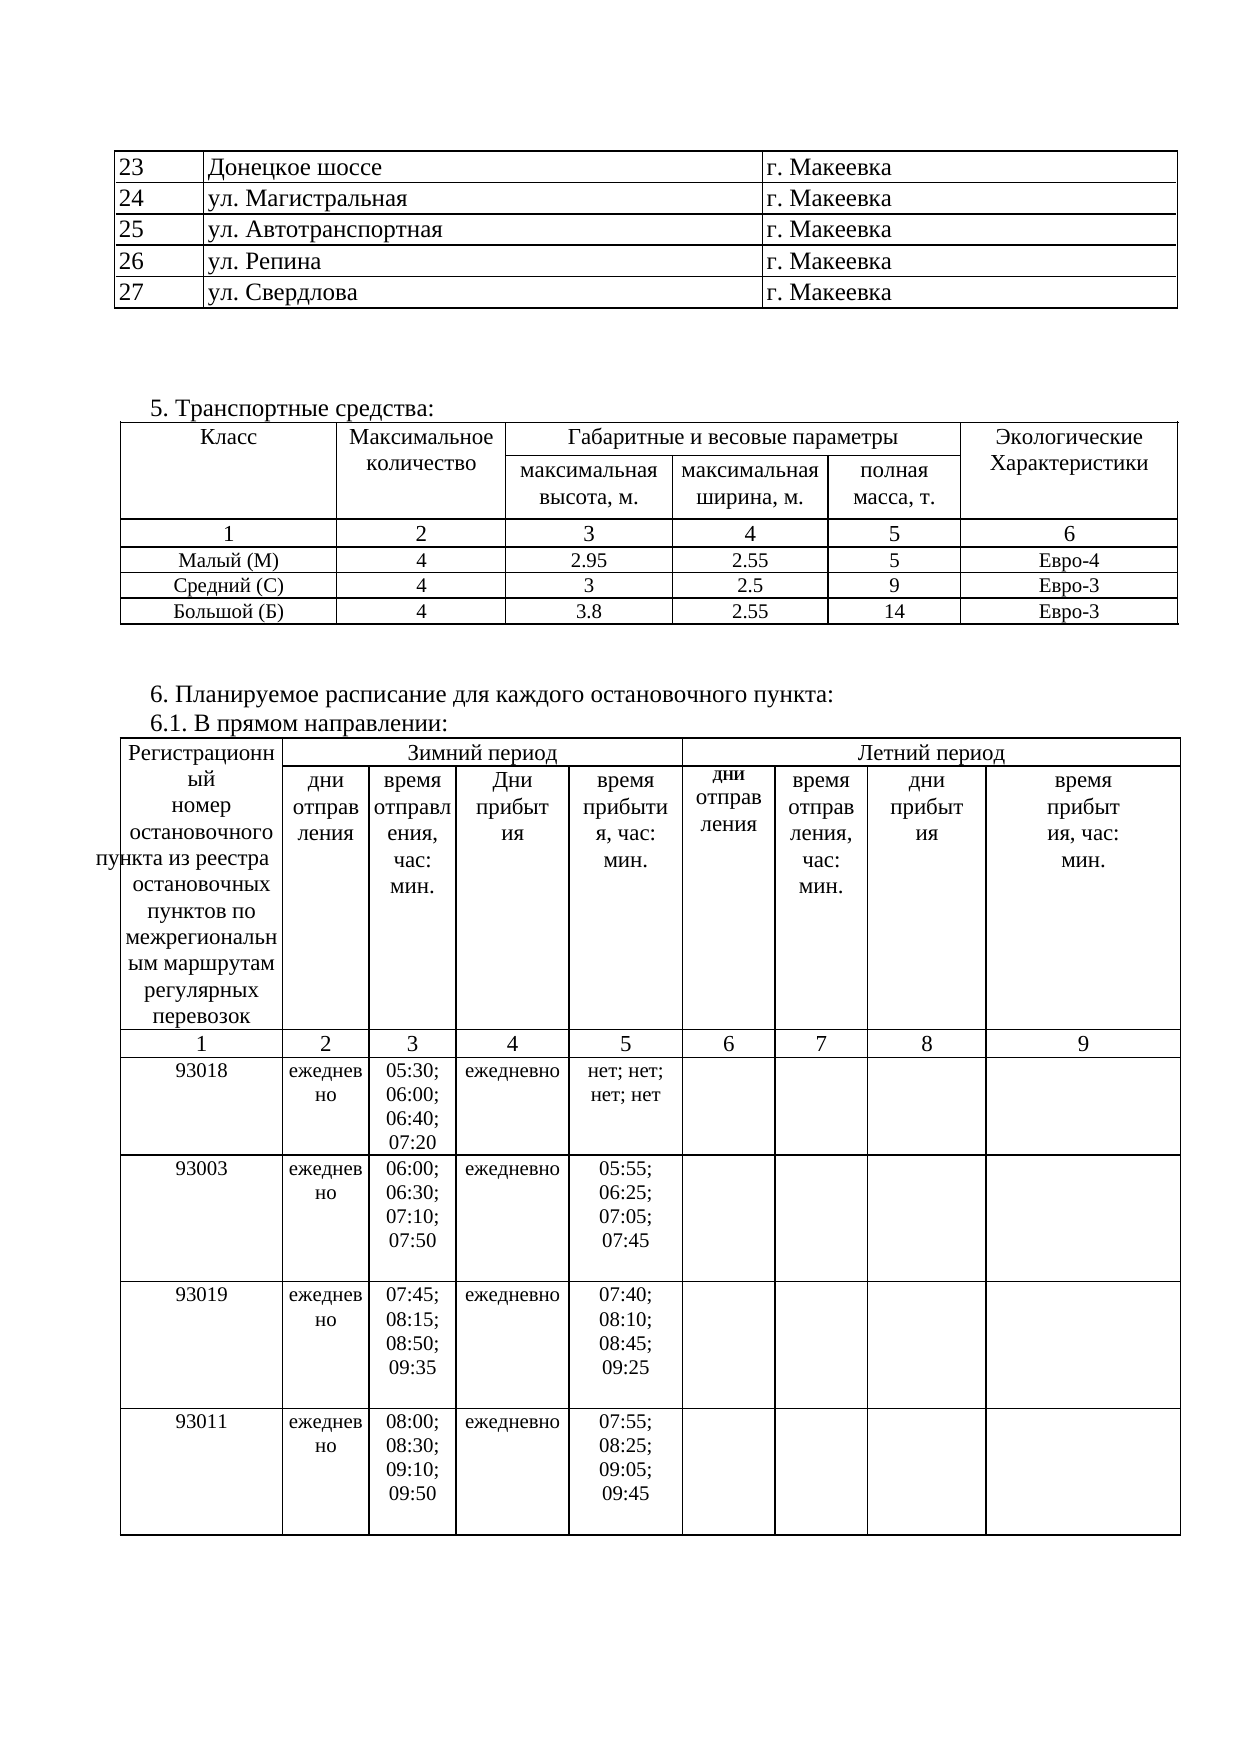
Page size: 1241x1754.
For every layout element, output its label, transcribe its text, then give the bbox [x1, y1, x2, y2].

table_cell г. Макеевка [763, 213, 1177, 244]
table_cell [776, 1156, 867, 1281]
table_cell ул. Репина [204, 246, 762, 276]
table_cell 5 [570, 1030, 682, 1056]
table_cell Средний (С) [121, 573, 336, 597]
table_cell ежедневно [457, 1156, 568, 1281]
table_cell 4 [673, 520, 827, 546]
table_cell дни отправ ления [283, 767, 368, 1028]
table_cell 4 [337, 599, 505, 623]
table_cell время прибыт ия, час: мин. [987, 767, 1180, 1028]
table_cell 8 [868, 1030, 985, 1056]
table_cell Малый (М) [121, 548, 336, 572]
table_cell Большой (Б) [121, 599, 336, 623]
table_cell 07:45; 08:15; 08:50; 09:35 [370, 1282, 455, 1407]
table_cell [987, 1058, 1180, 1154]
table_cell максимальная высота, м. [506, 456, 672, 518]
table_cell г. Макеевка [763, 152, 1177, 181]
table_cell Дни прибыт ия [457, 767, 568, 1028]
table_cell 05:55; 06:25; 07:05; 07:45 [570, 1156, 682, 1281]
table_cell 23 [115, 152, 203, 181]
table_cell полная масса, т. [829, 456, 960, 518]
table_header Габаритные и весовые параметры [506, 423, 960, 455]
table_cell 2.95 [506, 548, 672, 572]
table_cell 9 [829, 573, 960, 597]
table_cell 3 [370, 1030, 455, 1056]
table_cell время отправ ления, час: мин. [776, 767, 867, 1028]
table_cell 2.5 [673, 573, 827, 597]
table_cell [987, 1409, 1180, 1534]
table_cell [868, 1156, 985, 1281]
table_cell 26 [115, 245, 203, 276]
table_cell 24 [115, 183, 203, 213]
table_cell г. Макеевка [763, 181, 1177, 213]
table_cell 4 [337, 573, 505, 597]
table_cell 25 [115, 214, 203, 244]
table_cell 2 [337, 520, 505, 546]
table_cell 93011 [121, 1409, 282, 1534]
table_cell 93018 [121, 1058, 282, 1154]
table_cell 2 [283, 1030, 368, 1056]
table_header Максимальное количество [337, 423, 505, 518]
table_cell [683, 1058, 774, 1154]
table_cell 08:00; 08:30; 09:10; 09:50 [370, 1409, 455, 1534]
table_cell ежедневно [457, 1409, 568, 1534]
table_header Летний период [683, 739, 1180, 765]
table_cell 3.8 [506, 599, 672, 623]
table_cell 2.55 [673, 599, 827, 623]
table_cell время прибыти я, час: мин. [570, 767, 682, 1028]
table_cell 14 [829, 599, 960, 623]
table_cell ежедневно [457, 1058, 568, 1154]
text 6.1. В прямом направлении: [150, 708, 1090, 737]
table_cell 9 [987, 1030, 1180, 1056]
table_cell [776, 1058, 867, 1154]
table_cell 2.55 [673, 548, 827, 572]
table_cell [683, 1282, 774, 1407]
table_cell г. Макеевка [763, 244, 1177, 276]
table_cell Евро-3 [961, 599, 1177, 623]
table_cell 7 [776, 1030, 867, 1056]
table_cell 1 [121, 1030, 282, 1056]
table_cell Донецкое шоссе [204, 152, 762, 181]
table_cell дни прибыт ия [868, 767, 985, 1028]
table_cell [683, 1156, 774, 1281]
table_cell ежедневно [283, 1156, 368, 1281]
table_cell 93003 [121, 1156, 282, 1281]
table_cell ул. Магистральная [204, 183, 762, 213]
table_cell 4 [457, 1030, 568, 1056]
table_cell время отправл ения, час: мин. [370, 767, 455, 1028]
table_header Класс [121, 423, 336, 518]
table_cell [987, 1282, 1180, 1407]
table_cell 1 [121, 520, 336, 546]
table_cell 27 [115, 277, 203, 307]
table_cell 4 [337, 548, 505, 572]
table_cell [776, 1409, 867, 1534]
table_cell 05:30; 06:00; 06:40; 07:20 [370, 1058, 455, 1154]
table_cell 06:00; 06:30; 07:10; 07:50 [370, 1156, 455, 1281]
table_cell 93019 [121, 1282, 282, 1407]
table_header Зимний период [283, 739, 682, 765]
table_cell ул. Свердлова [204, 277, 762, 307]
table_cell ежедневно [457, 1282, 568, 1407]
table_cell Евро-3 [961, 573, 1177, 597]
table_cell [683, 1409, 774, 1534]
text 5. Транспортные средства: [150, 393, 1090, 421]
table_cell [776, 1282, 867, 1407]
table_cell [868, 1058, 985, 1154]
table_header Экологические Характеристики [961, 423, 1177, 518]
table_cell 6 [961, 520, 1177, 546]
table_cell [868, 1282, 985, 1407]
table_cell 6 [683, 1030, 774, 1056]
table_cell [868, 1409, 985, 1534]
text 6. Планируемое расписание для каждого остановочного пункта: [150, 679, 1090, 708]
table_cell ежедневно [283, 1058, 368, 1154]
table_cell ул. Автотранспортная [204, 215, 762, 244]
table_header Регистрационный номер остановочного пункта из реестра остановочных пунктов по межрегиональным маршрутам регулярных перевозок [121, 739, 282, 1028]
table_cell г. Макеевка [763, 276, 1177, 307]
table_cell ежедневно [283, 1282, 368, 1407]
table_cell [987, 1156, 1180, 1281]
table_cell 5 [829, 548, 960, 572]
table_cell ДНИ отправ ления [683, 767, 774, 1028]
table_cell 3 [506, 573, 672, 597]
table_cell максимальная ширина, м. [673, 456, 827, 518]
table_cell ежедневно [283, 1409, 368, 1534]
table_cell 07:40; 08:10; 08:45; 09:25 [570, 1282, 682, 1407]
table_cell 5 [829, 520, 960, 546]
table_cell 07:55; 08:25; 09:05; 09:45 [570, 1409, 682, 1534]
table_cell 3 [506, 520, 672, 546]
table_cell нет; нет; нет; нет [570, 1058, 682, 1154]
table_cell Евро-4 [961, 548, 1177, 572]
